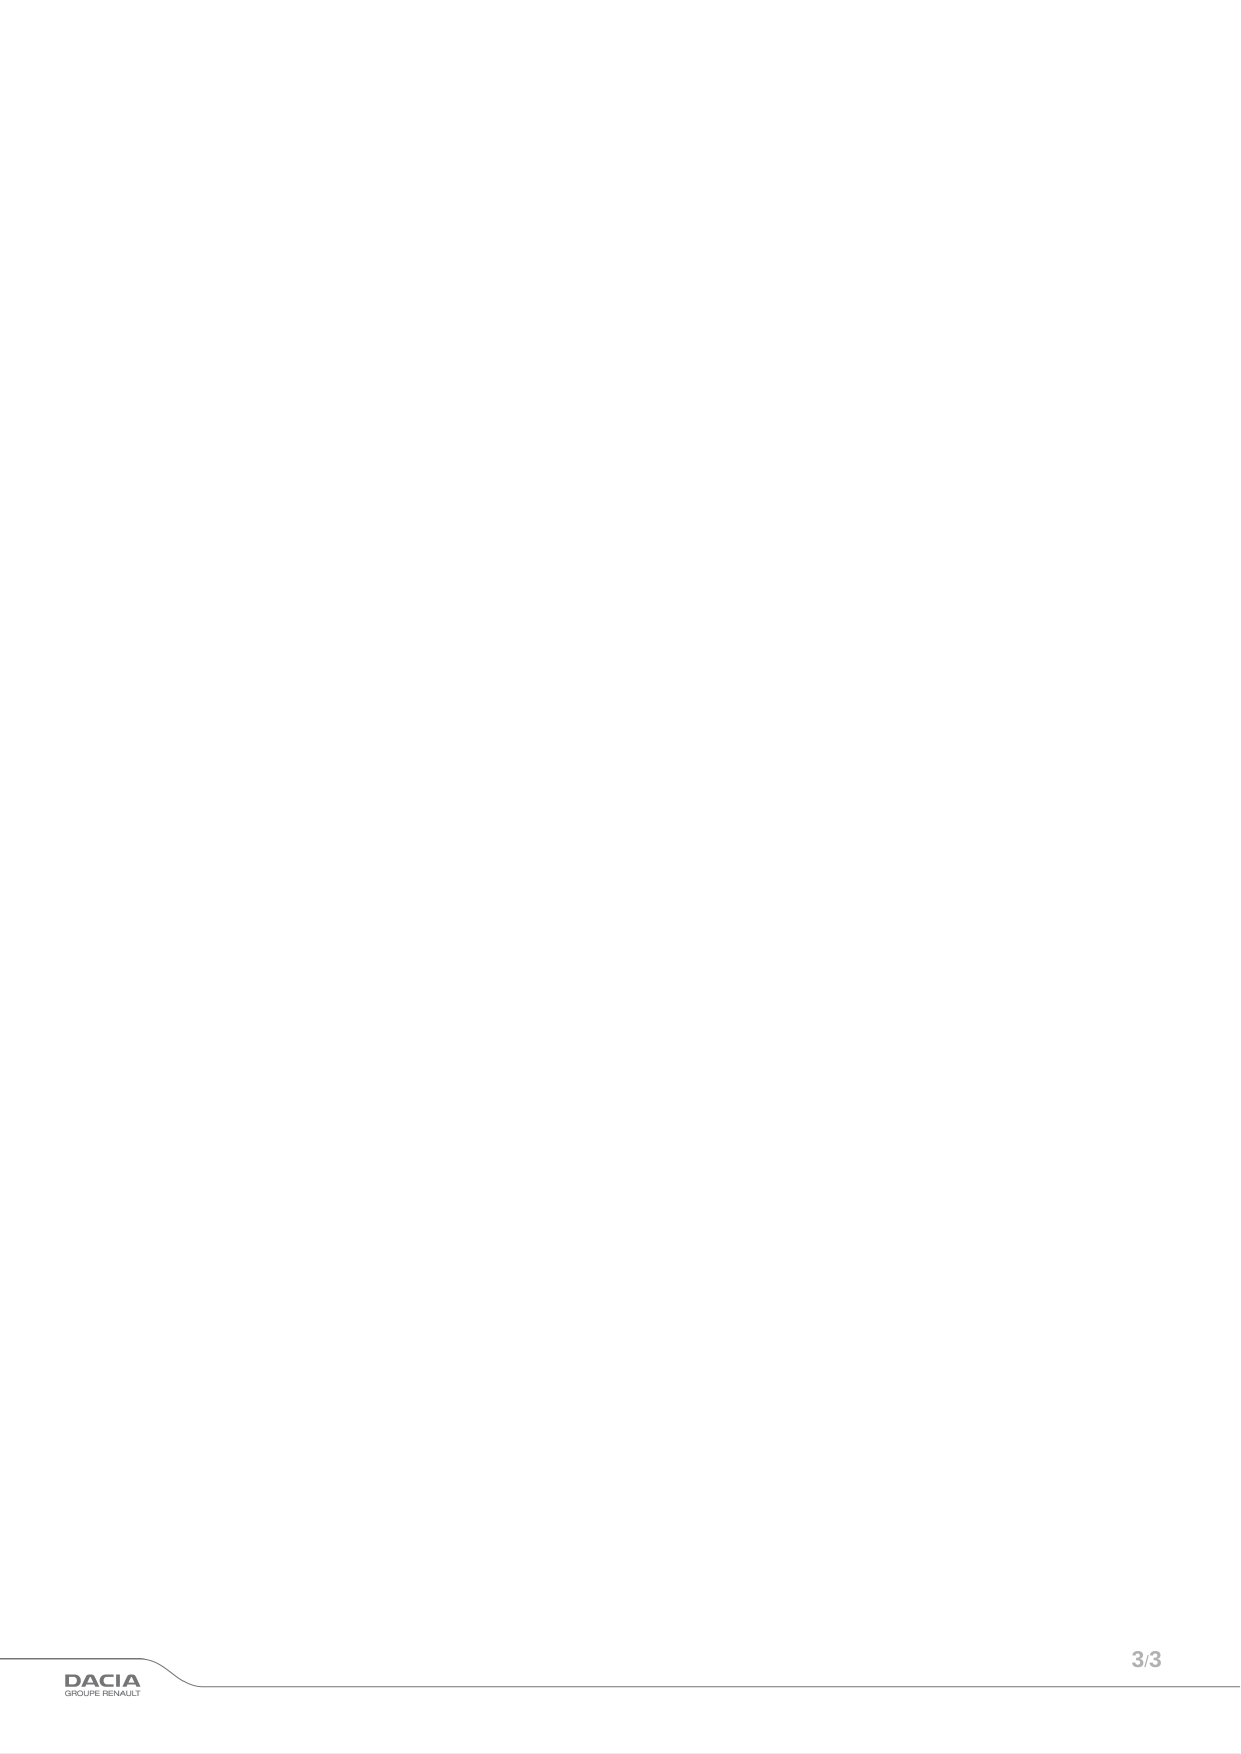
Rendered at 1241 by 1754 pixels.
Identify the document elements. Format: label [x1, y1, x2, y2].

picture [0, 1658, 1241, 1754]
